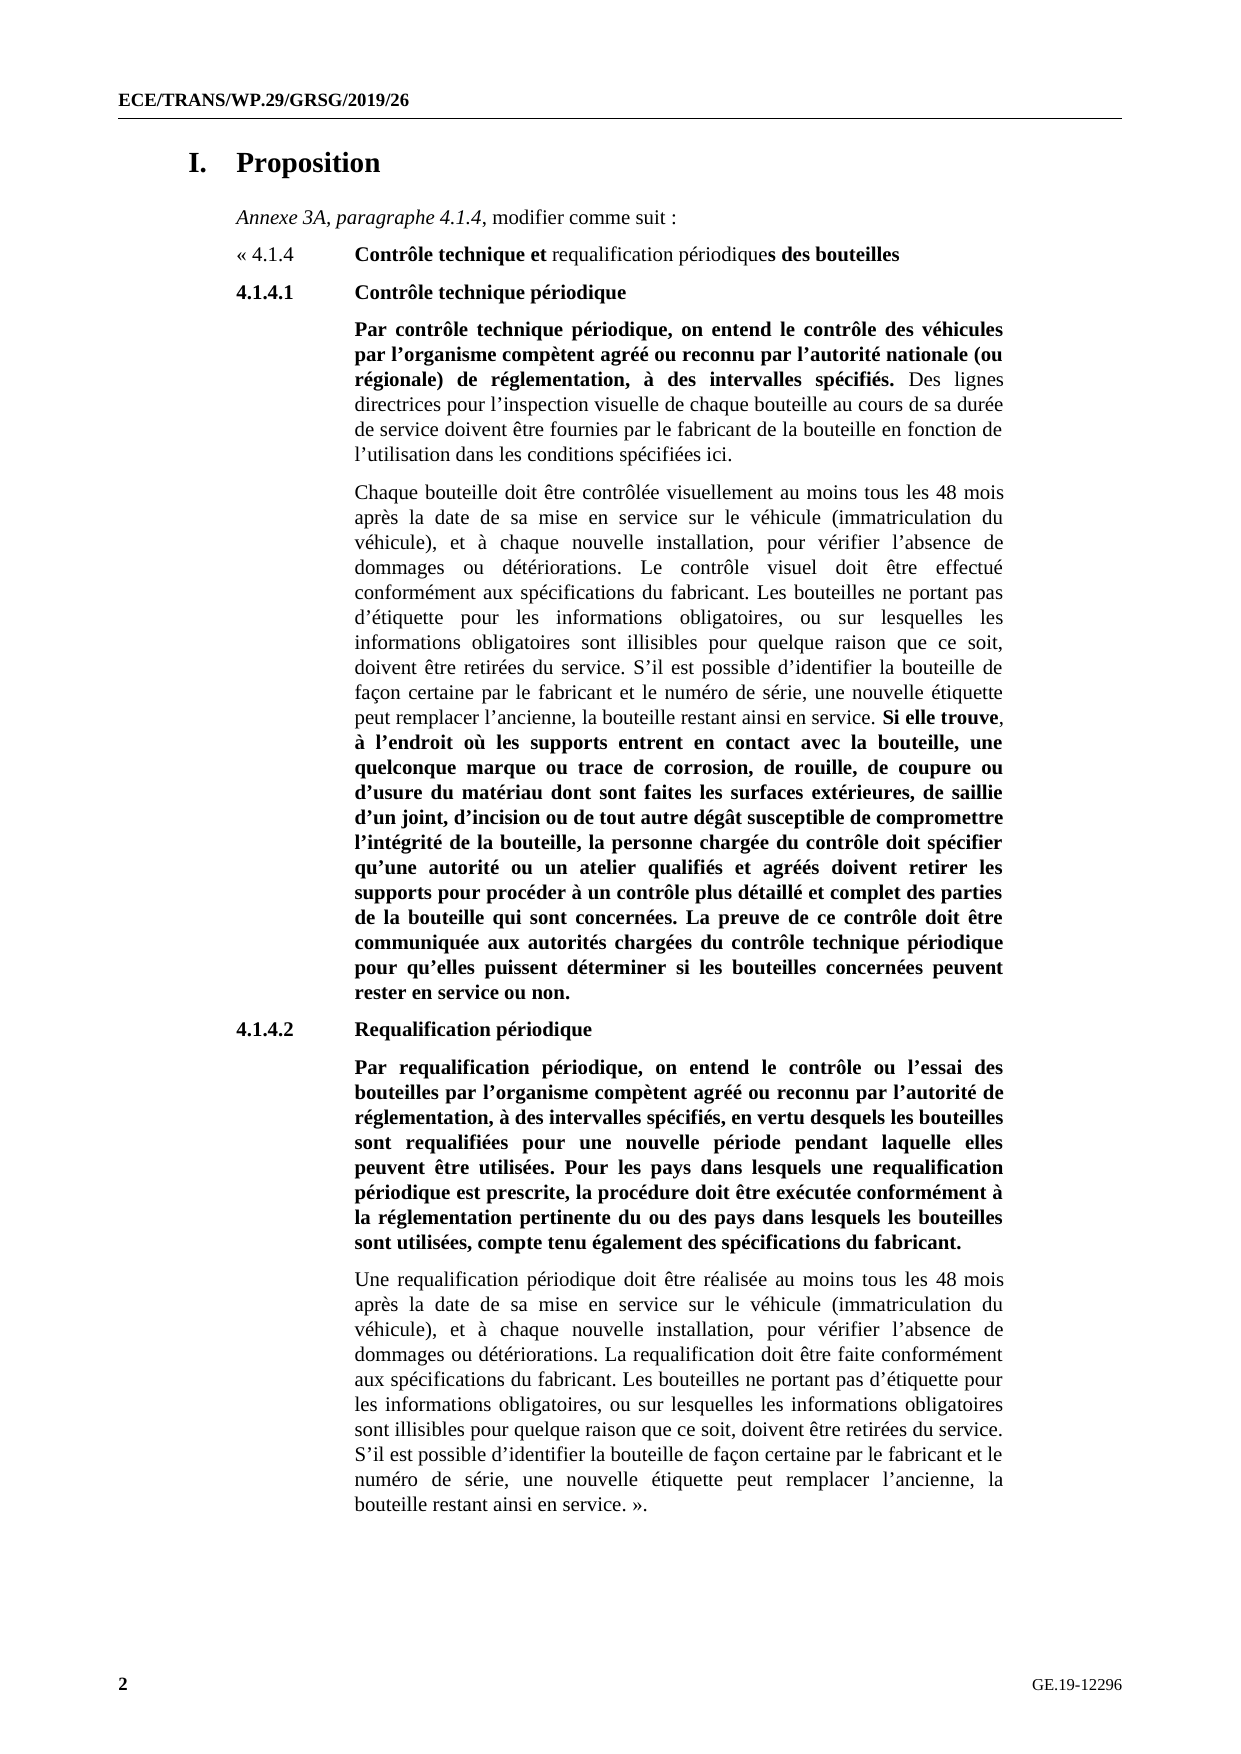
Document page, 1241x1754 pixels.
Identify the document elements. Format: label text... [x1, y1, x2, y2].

text Une requalification périodique doit être réalisée au moins tous les 48 mois après la date de sa mise en service sur le véhicule (immatriculation du véhicule), et à chaque nouvelle installation, pour vérifier l’absence de dommages ou détériorations. La requalification doit être faite conformément aux spécifications du fabricant. Les bouteilles ne portant pas d’étiquette pour les informations obligatoires, ou sur lesquelles les informations obligatoires sont illisibles pour quelque raison que ce soit, doivent être retirées du service. S’il est possible d’identifier la bouteille de façon certaine par le fabricant et le numéro de série, une nouvelle étiquette peut remplacer l’ancienne, la bouteille restant ainsi en service. ». [354, 1266, 1004, 1516]
text Chaque bouteille doit être contrôlée visuellement au moins tous les 48 mois après la date de sa mise en service sur le véhicule (immatriculation du véhicule), et à chaque nouvelle installation, pour vérifier l’absence de dommages ou détériorations. Le contrôle visuel doit être effectué conformément aux spécifications du fabricant. Les bouteilles ne portant pas d’étiquette pour les informations obligatoires, ou sur lesquelles les informations obligatoires sont illisibles pour quelque raison que ce soit, doivent être retirées du service. S’il est possible d’identifier la bouteille de façon certaine par le fabricant et le numéro de série, une nouvelle étiquette peut remplacer l’ancienne, la bouteille restant ainsi en service. Si elle trouve, à l’endroit où les supports entrent en contact avec la bouteille, une quelconque marque ou trace de corrosion, de rouille, de coupure ou d’usure du matériau dont sont faites les surfaces extérieures, de saillie d’un joint, d’incision ou de tout autre dégât susceptible de compromettre l’intégrité de la bouteille, la personne chargée du contrôle doit spécifier qu’une autorité ou un atelier qualifiés et agréés doivent retirer les supports pour procéder à un contrôle plus détaillé et complet des parties de la bouteille qui sont concernées. La preuve de ce contrôle doit être communiquée aux autorités chargées du contrôle technique périodique pour qu’elles puissent déterminer si les bouteilles concernées peuvent rester en service ou non. [354, 479, 1004, 1004]
text Par requalification périodique, on entend le contrôle ou l’essai des bouteilles par l’organisme compètent agréé ou reconnu par l’autorité de réglementation, à des intervalles spécifiés, en vertu desquels les bouteilles sont requalifiées pour une nouvelle période pendant laquelle elles peuvent être utilisées. Pour les pays dans lesquels une requalification périodique est prescrite, la procédure doit être exécutée conformément à la réglementation pertinente du ou des pays dans lesquels les bouteilles sont utilisées, compte tenu également des spécifications du fabricant. [354, 1054, 1004, 1254]
text « 4.1.4 Contrôle technique et requalification périodiques des bouteilles [236, 241, 1004, 266]
text Par contrôle technique périodique, on entend le contrôle des véhicules par l’organisme compètent agréé ou reconnu par l’autorité nationale (ou régionale) de réglementation, à des intervalles spécifiés. Des lignes directrices pour l’inspection visuelle de chaque bouteille au cours de sa durée de service doivent être fournies par le fabricant de la bouteille en fonction de l’utilisation dans les conditions spécifiées ici. [354, 316, 1004, 466]
text Annexe 3A, paragraphe 4.1.4, modifier comme suit : [236, 204, 1004, 229]
text 4.1.4.1 Contrôle technique périodique [236, 279, 1004, 304]
text I. Proposition [118, 148, 1004, 179]
text 4.1.4.2 Requalification périodique [236, 1016, 1004, 1041]
